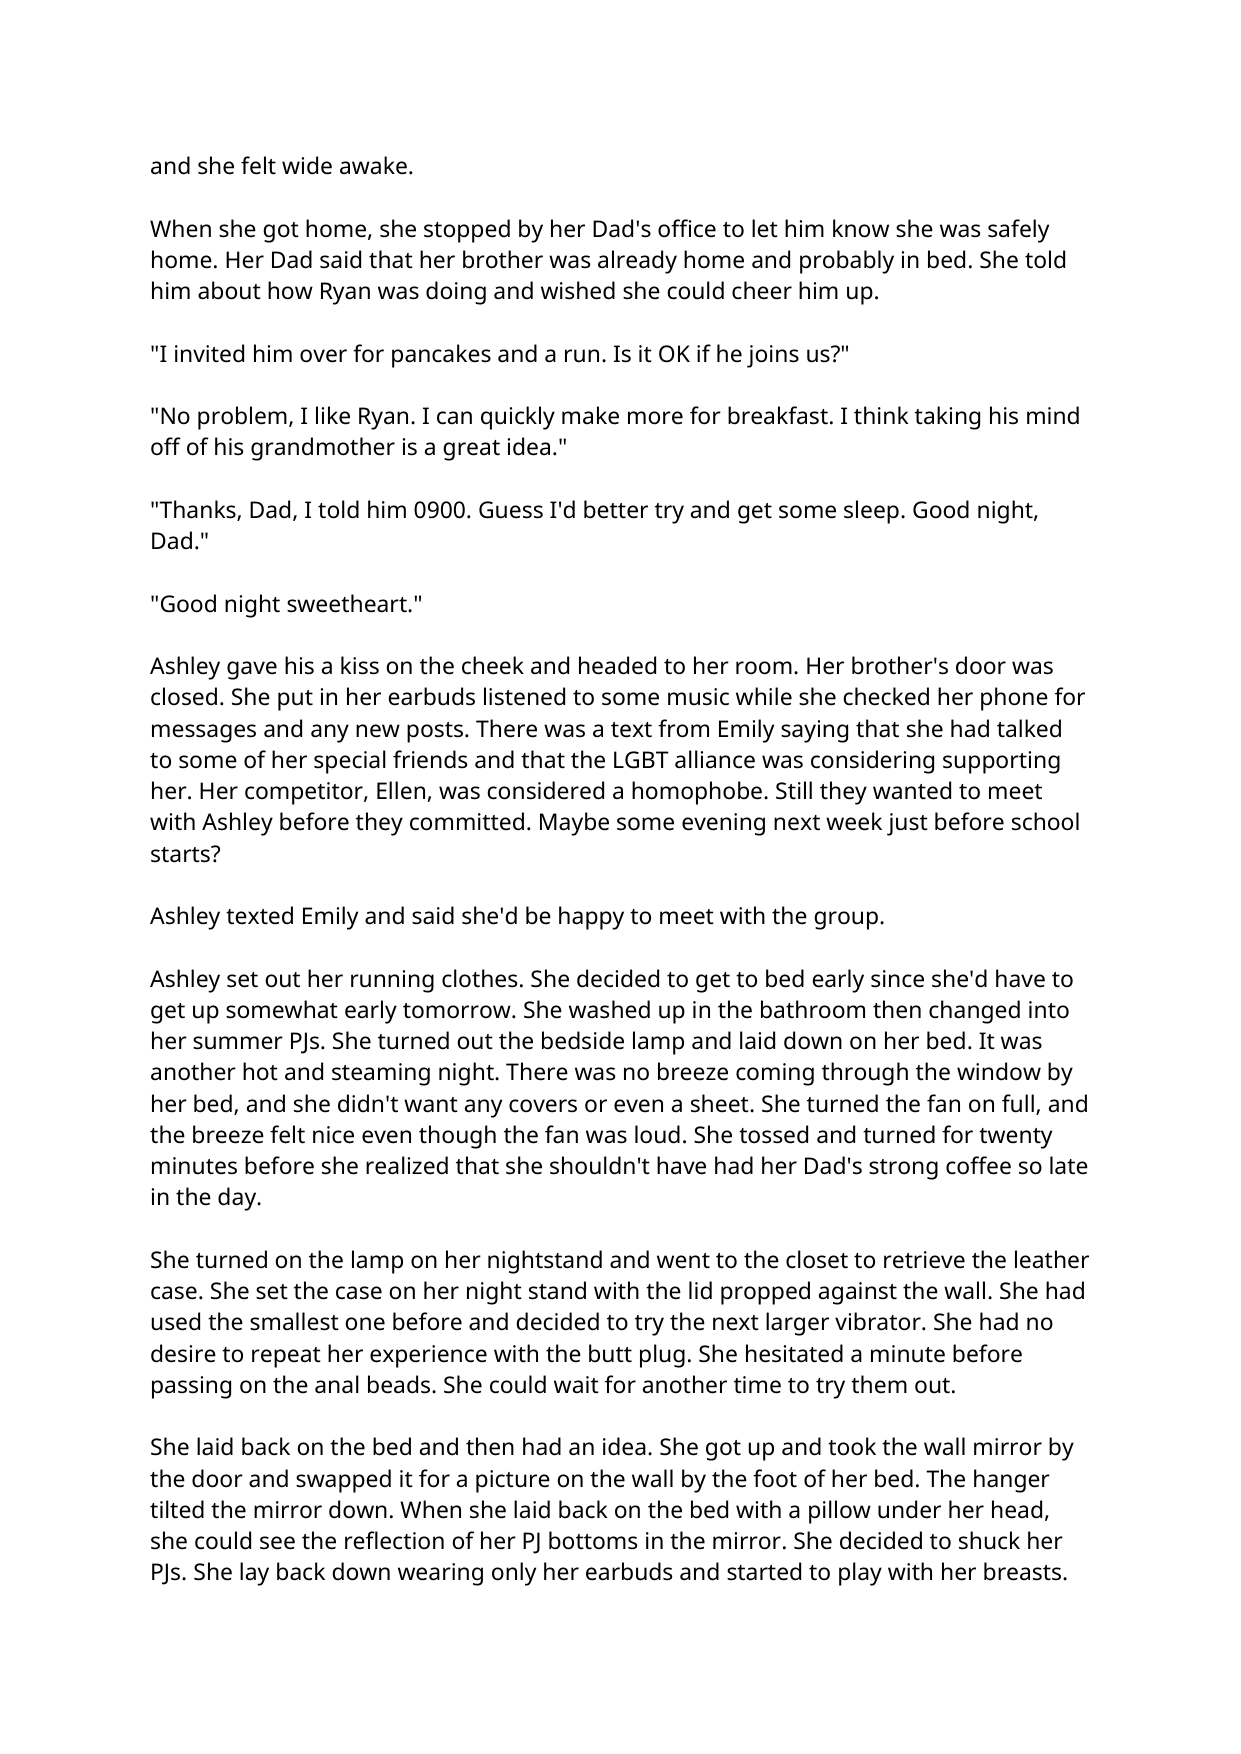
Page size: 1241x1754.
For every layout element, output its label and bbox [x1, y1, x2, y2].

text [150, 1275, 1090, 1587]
text [150, 150, 1090, 1244]
